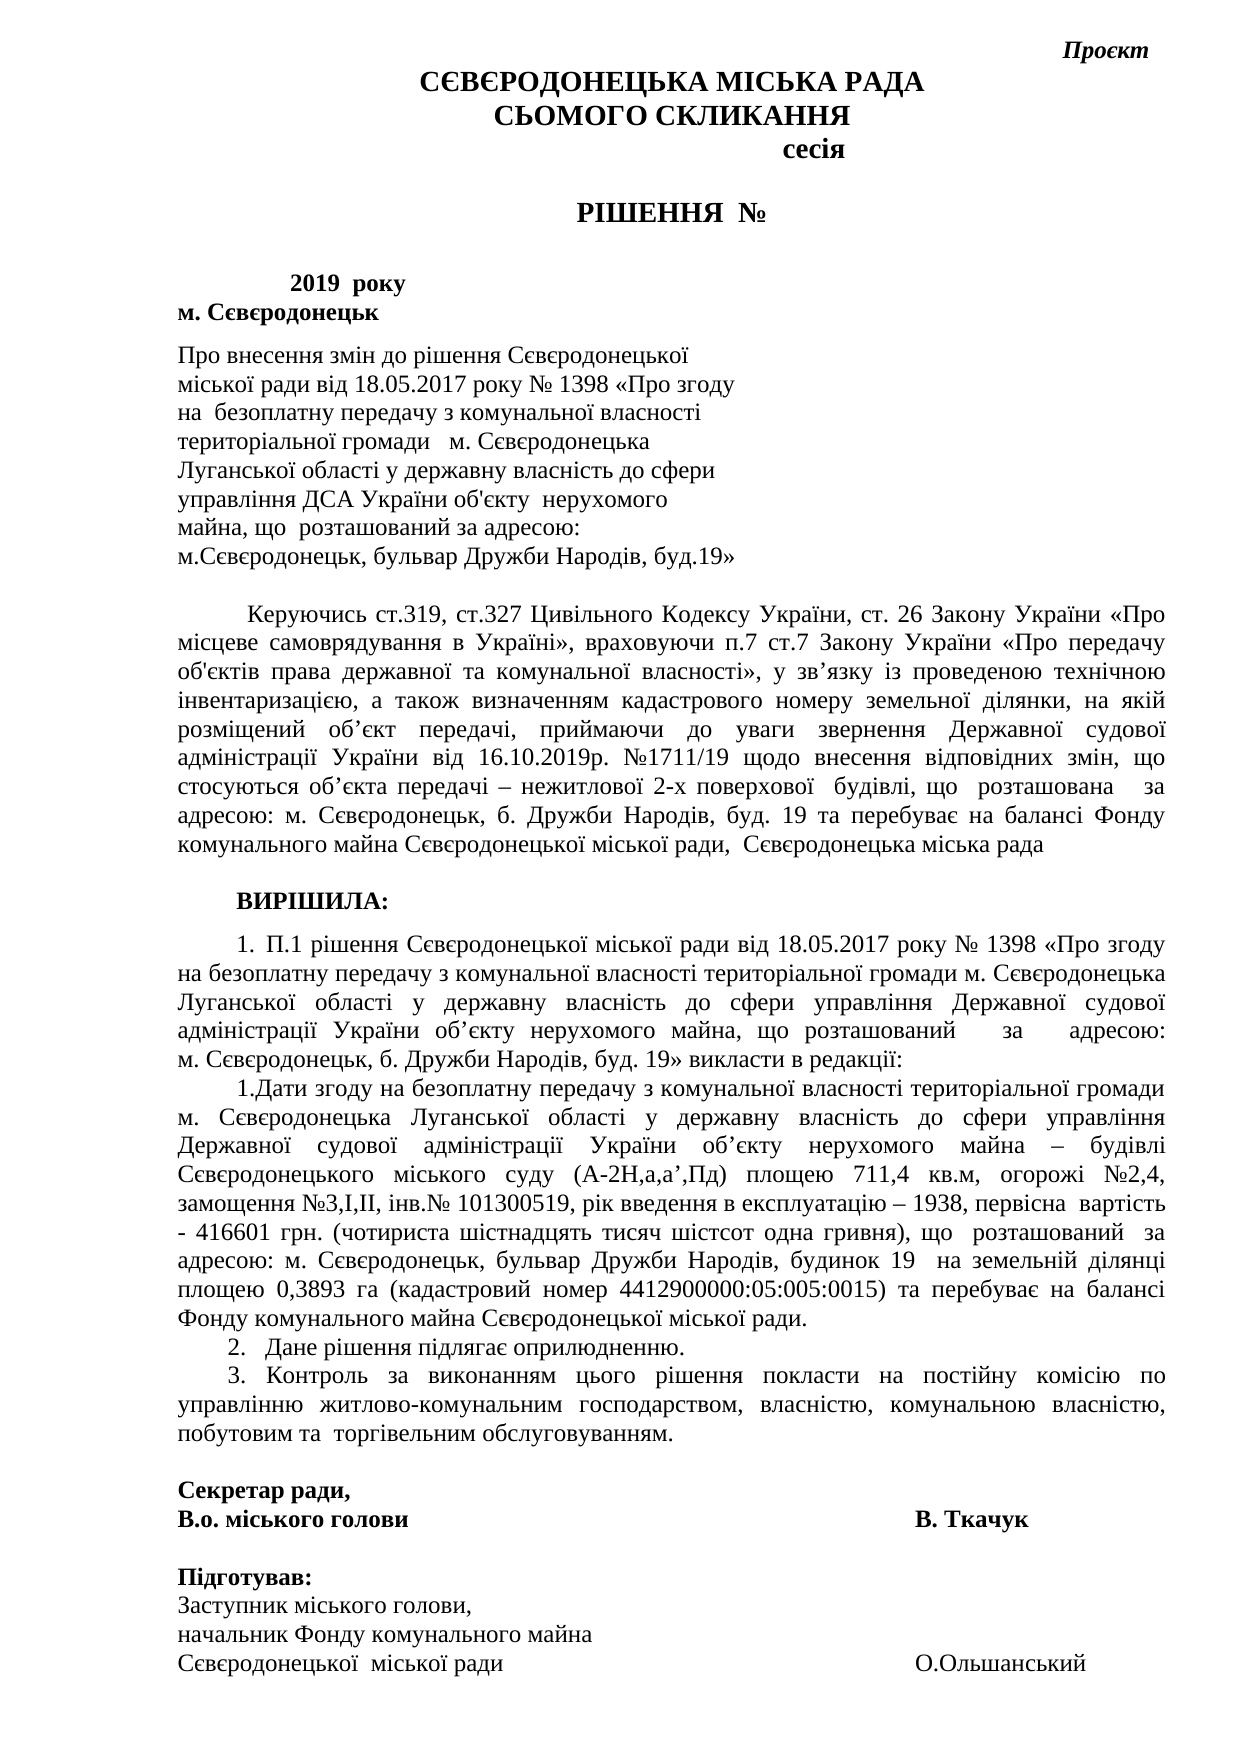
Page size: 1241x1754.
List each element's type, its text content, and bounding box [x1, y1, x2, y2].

text Сєвєродонецької міської ради О.Ольшанський [177, 1648, 1220, 1677]
text 1.Дати згоду на безоплатну передачу з комунальної власності територіальної громади м. Сєвєродонецька Луганської області у державну власність до сфери управління Державної судової адміністрації України об’єкту нерухомого майна – будівлі Сєвєродонецького міського суду (А-2Н,а,а’,Пд) площею 711,4 кв.м, огорожі №2,4, замощення №3,І,ІІ, інв.№ 101300519, рік введення в експлуатацію – 1938, первісна вартість - 416601 грн. (чотириста шістнадцять тисяч шістсот одна гривня), що розташований за адресою: м. Сєвєродонецьк, бульвар Дружби Народів, будинок 19 на земельній ділянці площею 0,3893 га (кадастровий номер 4412900000:05:005:0015) та перебуває на балансі Фонду комунального майна Сєвєродонецької міської ради. [177, 1073, 1167, 1332]
text Про внесення змін до рішення Сєвєродонецької міської ради від 18.05.2017 року № 1398 «Про згоду на безоплатну передачу з комунальної власності територіальної громади м. Сєвєродонецька Луганської області у державну власність до сфери управління ДСА України об'єкту нерухомого майна, що розташований за адресою: м.Сєвєродонецьк, бульвар Дружби Народів, буд.19» [177, 340, 738, 570]
text В.о. міського голови В. Ткачук [177, 1504, 1167, 1533]
text сесія [177, 131, 1167, 165]
title Проєкт [988, 35, 1167, 64]
subtitle РIШЕННЯ № [177, 195, 1167, 228]
text ВИРIШИЛА: [177, 886, 1167, 915]
title СЄВЄРОДОНЕЦЬКА МIСЬКА РАДА [177, 64, 1167, 98]
text Підготував: [177, 1562, 1167, 1591]
text Заступник міського голови, [177, 1591, 1167, 1619]
text Керуючись ст.319, ст.327 Цивільного Кодексу України, ст. 26 Закону України «Про місцеве самоврядування в Україні», враховуючи п.7 ст.7 Закону України «Про передачу об'єктів права державної та комунальної власності», у зв’язку із проведеною технічною інвентаризацією, а також визначенням кадастрового номеру земельної ділянки, на якій розміщений об’єкт передачі, приймаючи до уваги звернення Державної судової адміністрації України від 16.10.2019р. №1711/19 щодо внесення відповідних змін, що стосуються об’єкта передачі – нежитлової 2-х поверхової будівлі, що розташована за адресою: м. Сєвєродонецьк, б. Дружби Народів, буд. 19 та перебуває на балансі Фонду комунального майна Сєвєродонецької міської ради, Сєвєродонецька міська рада [177, 599, 1167, 857]
text начальник Фонду комунального майна [177, 1619, 1167, 1648]
text 2019 року [177, 268, 1167, 297]
text 3. Контроль за виконанням цього рішення покласти на постійну комісію по управлінню житлово-комунальним господарством, власністю, комунальною власністю, побутовим та торгівельним обслуговуванням. [177, 1361, 1167, 1447]
text м. Сєвєродонецьк [177, 297, 1167, 326]
text СЬОМОГО СКЛИКАННЯ [177, 98, 1167, 131]
text Секретар ради, [177, 1476, 1167, 1504]
list П.1 рішення Сєвєродонецької міської ради від 18.05.2017 року № 1398 «Про згоду на безоплатну передачу з комунальної власності територіальної громади м. Сєвєродонецька Луганської області у державну власність до сфери управління Державної судової адміністрації України об’єкту нерухомого майна, що розташований за адресою: м. Сєвєродонецьк, б. Дружби Народів, буд. 19» викласти в редакції: [177, 929, 1167, 1073]
text 2. Дане рішення підлягає оприлюдненню. [177, 1332, 1167, 1361]
